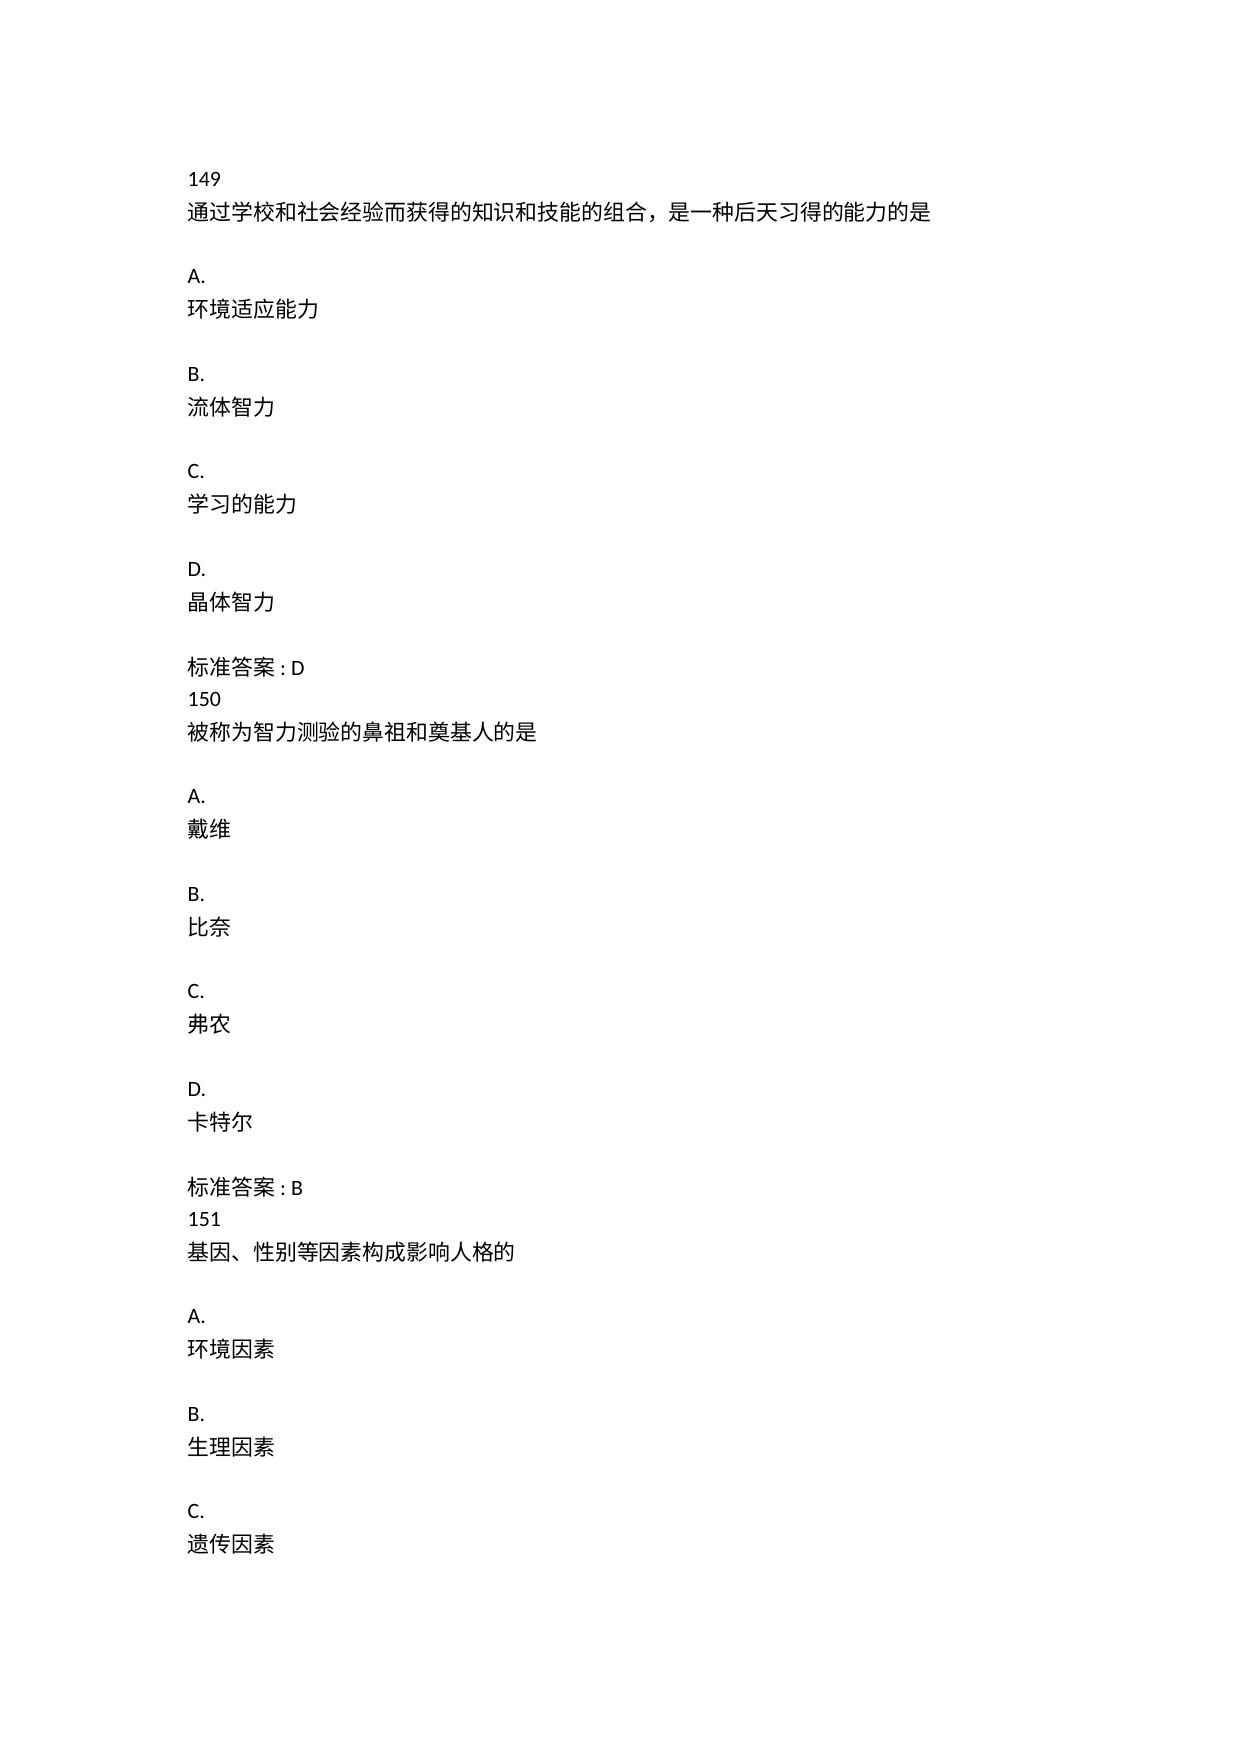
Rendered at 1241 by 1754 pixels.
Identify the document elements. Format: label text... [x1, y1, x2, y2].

text C. [187, 974, 1053, 1007]
text A. [187, 779, 1053, 812]
text 149 [187, 162, 1053, 194]
text D. [187, 1072, 1053, 1104]
text 晶体智力 [187, 584, 1053, 617]
text 基因、性别等因素构成影响人格的 [187, 1234, 1053, 1267]
text 戴维 [187, 812, 1053, 844]
text 被称为智力测验的鼻祖和奠基人的是 [187, 714, 1053, 747]
text 流体智力 [187, 389, 1053, 422]
text B. [187, 1397, 1053, 1429]
text B. [187, 357, 1053, 389]
text 卡特尔 [187, 1104, 1053, 1137]
text 遗传因素 [187, 1527, 1053, 1559]
text 通过学校和社会经验而获得的知识和技能的组合，是一种后天习得的能力的是 [187, 194, 1053, 227]
text C. [187, 1494, 1053, 1527]
text 环境适应能力 [187, 292, 1053, 324]
text A. [187, 1299, 1053, 1332]
text 环境因素 [187, 1332, 1053, 1364]
text 150 [187, 682, 1053, 714]
text B. [187, 877, 1053, 909]
text 比奈 [187, 909, 1053, 942]
text D. [187, 552, 1053, 584]
text C. [187, 454, 1053, 487]
text 学习的能力 [187, 487, 1053, 519]
text 151 [187, 1202, 1053, 1234]
text 弗农 [187, 1007, 1053, 1039]
text 标准答案 : D [187, 649, 1053, 682]
text 标准答案 : B [187, 1169, 1053, 1202]
text 生理因素 [187, 1429, 1053, 1462]
text A. [187, 259, 1053, 292]
